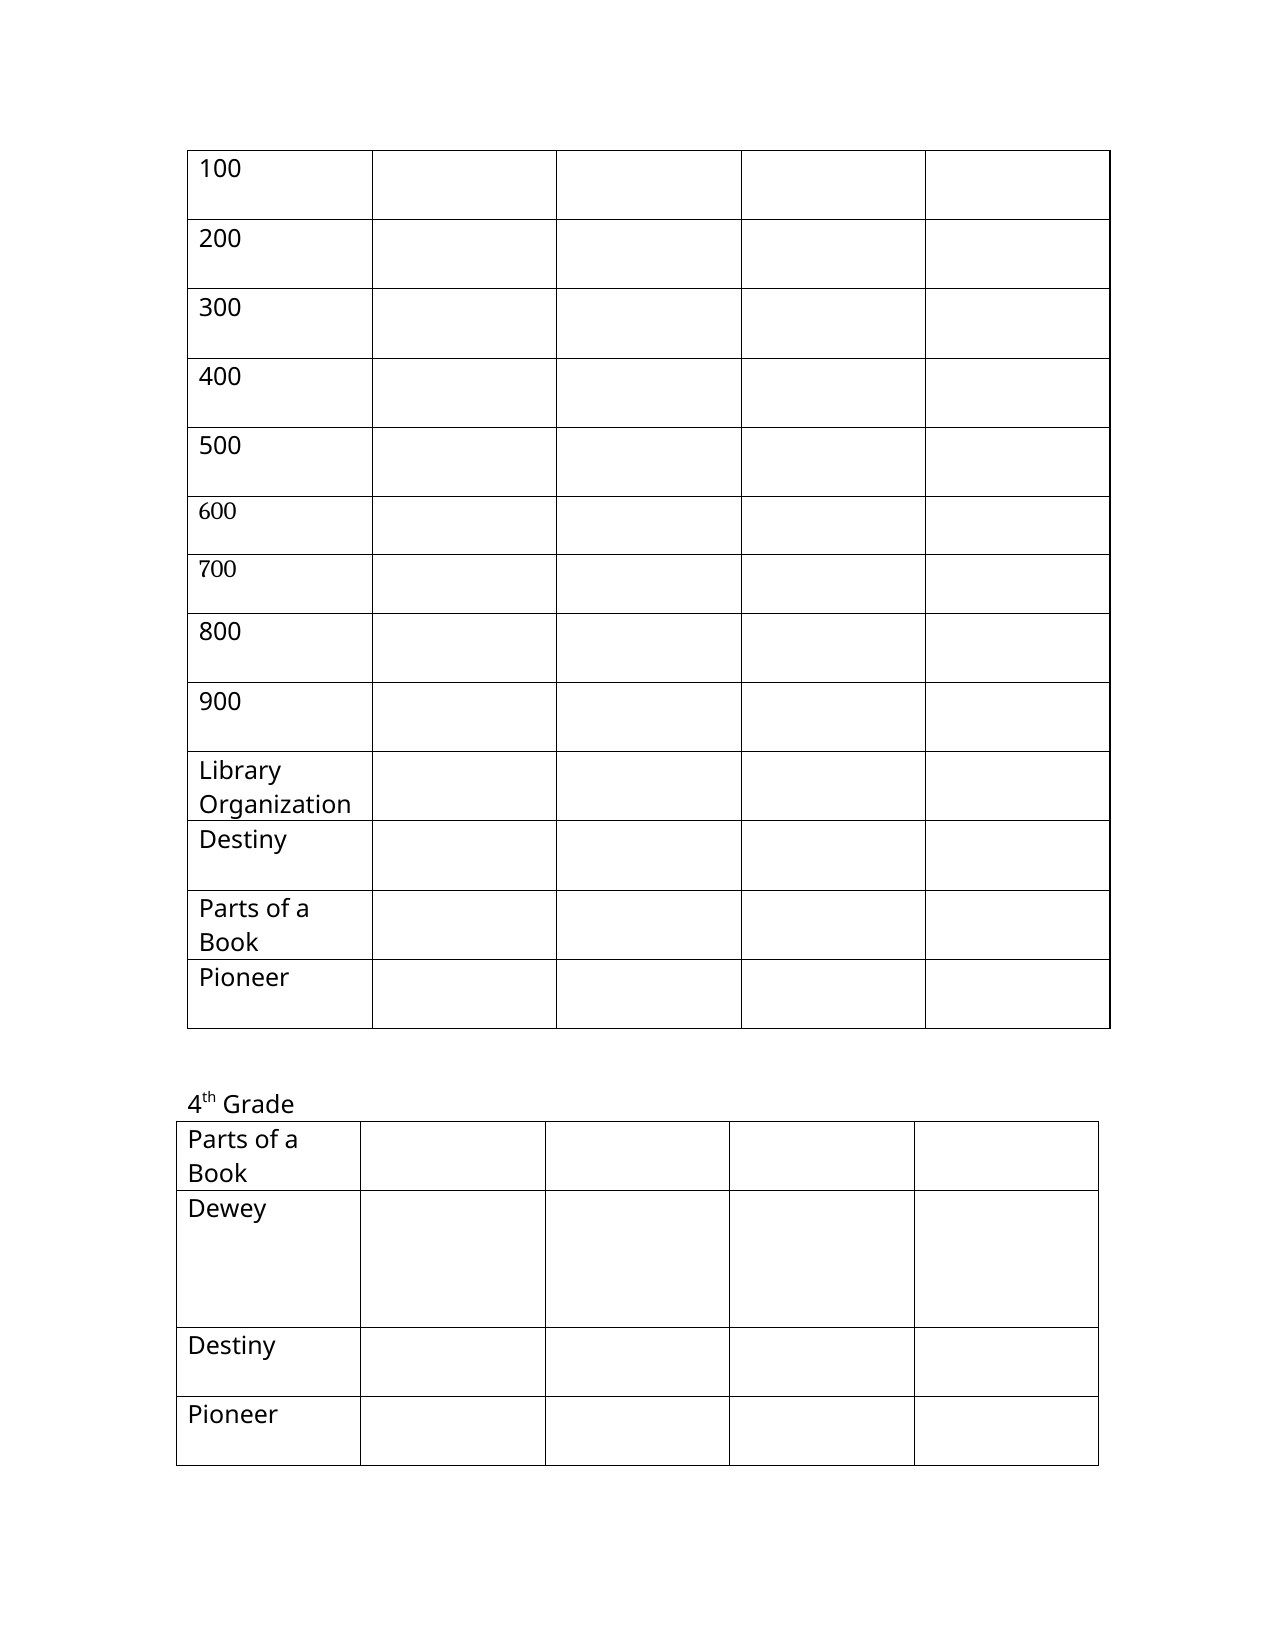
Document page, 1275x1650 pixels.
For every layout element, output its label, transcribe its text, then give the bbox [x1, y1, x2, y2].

table_cell [915, 1397, 1098, 1465]
table_cell [915, 1191, 1098, 1327]
table_cell [373, 683, 556, 751]
table_cell [373, 220, 556, 288]
table_cell Destiny [188, 821, 372, 889]
table_cell [742, 891, 925, 959]
table_cell [557, 821, 741, 889]
table_header [546, 1122, 729, 1190]
table_cell 300 [188, 289, 372, 357]
table_cell [361, 1397, 545, 1465]
table_cell [557, 497, 741, 554]
table_cell [926, 289, 1109, 357]
table_cell [557, 891, 741, 959]
table_cell [546, 1328, 729, 1396]
table_cell [557, 151, 741, 219]
table_cell 800 [188, 614, 372, 682]
table_cell [926, 683, 1109, 751]
table_cell [742, 960, 925, 1028]
table_cell [926, 359, 1109, 427]
table_cell [557, 960, 741, 1028]
table_cell [373, 555, 556, 613]
text 4th Grade [187, 1086, 1087, 1121]
table_cell [926, 614, 1109, 682]
table_cell Pioneer [188, 960, 372, 1028]
table_cell [926, 752, 1109, 820]
table_cell Library Organization [188, 752, 372, 820]
table_cell Pioneer [177, 1397, 360, 1465]
table_cell [742, 220, 925, 288]
table_cell [926, 821, 1109, 889]
table_cell [926, 891, 1109, 959]
table_cell [373, 752, 556, 820]
table_cell [926, 497, 1109, 554]
table_cell [546, 1397, 729, 1465]
table_cell [557, 289, 741, 357]
table_cell [557, 359, 741, 427]
table_header [915, 1122, 1098, 1190]
table_cell [373, 151, 556, 219]
table_cell [926, 555, 1109, 613]
table_cell 100 [188, 151, 372, 219]
table_cell [926, 151, 1109, 219]
table_cell [730, 1397, 914, 1465]
table_cell [373, 821, 556, 889]
table_cell [373, 428, 556, 496]
table_cell 700 [188, 555, 372, 613]
table_cell [742, 752, 925, 820]
table_cell Parts of a Book [188, 891, 372, 959]
table_cell [361, 1191, 545, 1327]
table_cell [557, 752, 741, 820]
table_cell [361, 1328, 545, 1396]
table_cell [742, 289, 925, 357]
table_cell [373, 891, 556, 959]
table_header [361, 1122, 545, 1190]
table_header [730, 1122, 914, 1190]
table_cell [926, 220, 1109, 288]
table_cell [373, 497, 556, 554]
table_cell 600 [188, 497, 372, 554]
table_cell [742, 683, 925, 751]
table_cell [915, 1328, 1098, 1396]
table_cell [557, 555, 741, 613]
table_header Parts of a Book [177, 1122, 360, 1190]
table_cell [742, 428, 925, 496]
table_cell [742, 821, 925, 889]
table_cell [373, 614, 556, 682]
table_cell [730, 1191, 914, 1327]
table_cell [557, 220, 741, 288]
table_cell [742, 359, 925, 427]
table_cell [373, 289, 556, 357]
table_cell [926, 960, 1109, 1028]
table_cell 400 [188, 359, 372, 427]
table_cell [926, 428, 1109, 496]
table_cell [742, 555, 925, 613]
table_cell Destiny [177, 1328, 360, 1396]
table_cell [373, 960, 556, 1028]
table_cell [742, 497, 925, 554]
table_cell [742, 151, 925, 219]
table_cell [557, 683, 741, 751]
table_cell [373, 359, 556, 427]
table_cell 200 [188, 220, 372, 288]
table_cell 500 [188, 428, 372, 496]
table_cell [557, 614, 741, 682]
table_cell [557, 428, 741, 496]
table_cell 900 [188, 683, 372, 751]
table_cell [730, 1328, 914, 1396]
table_cell Dewey [177, 1191, 360, 1327]
table_cell [546, 1191, 729, 1327]
table_cell [742, 614, 925, 682]
